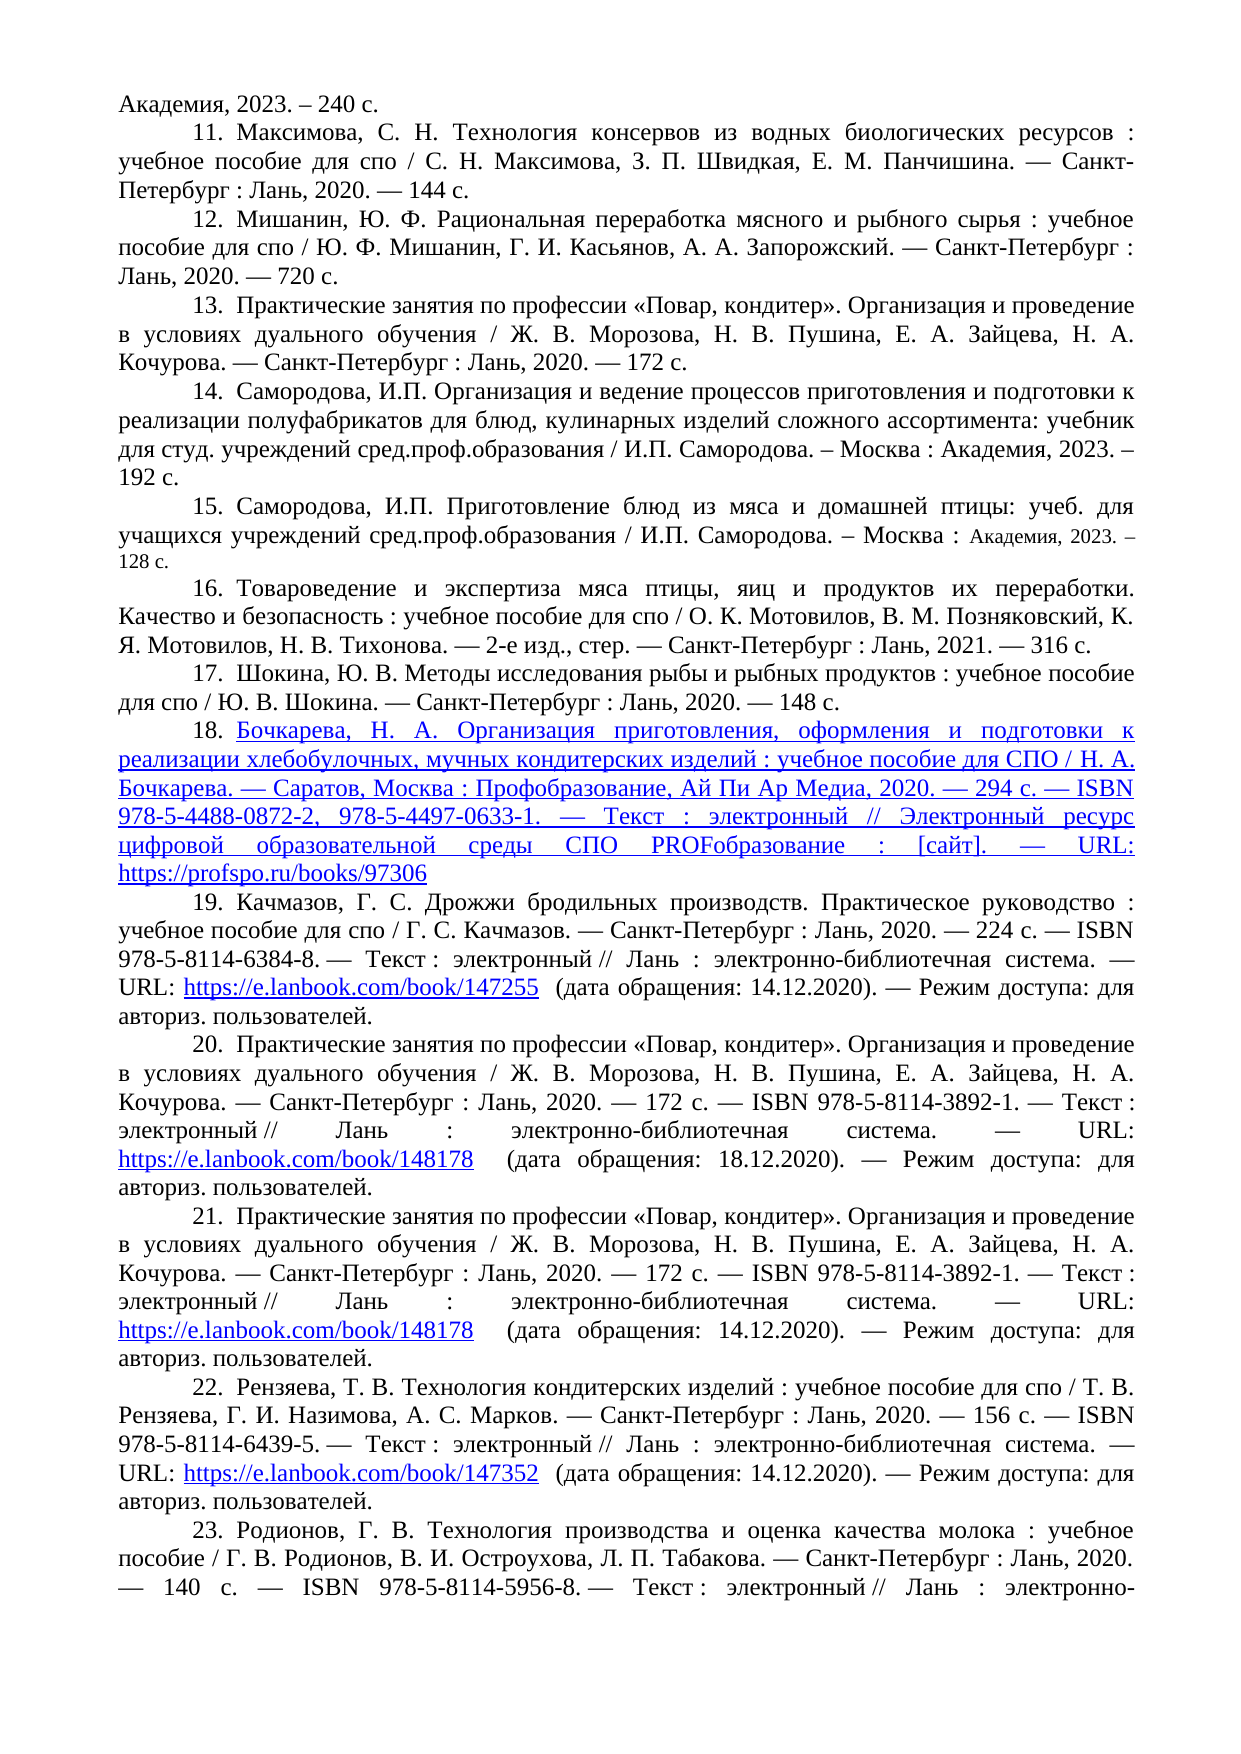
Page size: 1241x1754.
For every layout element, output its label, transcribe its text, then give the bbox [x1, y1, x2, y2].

list Бочкарева, Н. А. Организация приготовления, оформления и подготовки к реализации хлебобулочных, мучных кондитерских изделий : учебное пособие для СПО / Н. А. Бочкарева. — Саратов, Москва : Профобразование, Ай Пи Ар Медиа, 2020. — 294 c. — ISBN 978-5-4488-0872-2, 978-5-4497-0633-1. — Текст : электронный // Электронный ресурс цифровой образовательной среды СПО PROFобразование : [сайт]. — URL: https://profspo.ru/books/97306 [118, 856, 1135, 887]
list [118, 89, 1135, 117]
list Товароведение и экспертиза мяса птицы, яиц и продуктов их переработки. Качество и безопасность : учебное пособие для спо / О. К. Мотовилов, В. М. Позняковский, К. Я. Мотовилов, Н. В. Тихонова. — 2-е изд., стер. — Санкт-Петербург : Лань, 2021. — 316 с. [118, 573, 1135, 659]
list Самородова, И.П. Организация и ведение процессов приготовления и подготовки к реализации полуфабрикатов для блюд, кулинарных изделий сложного ассортимента: учебник для студ. учреждений сред.проф.образования / И.П. Самородова. – Москва : Академия, 2023. – 192 с. [118, 376, 1135, 491]
list Практические занятия по профессии «Повар, кондитер». Организация и проведение в условиях дуального обучения / Ж. В. Морозова, Н. В. Пушина, Е. А. Зайцева, Н. А. Кочурова. — Санкт-Петербург : Лань, 2020. — 172 с. — ISBN 978-5-8114-3892-1. — Текст : электронный // Лань : электронно-библиотечная система. — URL: https://e.lanbook.com/book/148178 (дата обращения: 14.12.2020). — Режим доступа: для авториз. пользователей. [118, 1201, 1135, 1372]
list Качмазов, Г. С. Дрожжи бродильных производств. Практическое руководство : учебное пособие для спо / Г. С. Качмазов. — Санкт-Петербург : Лань, 2020. — 224 с. — ISBN 978-5-8114-6384-8. — Текст : электронный // Лань : электронно-библиотечная система. — URL: https://e.lanbook.com/book/147255 (дата обращения: 14.12.2020). — Режим доступа: для авториз. пользователей. [118, 887, 1135, 1030]
list Бочкарева, Н. А. Организация приготовления, оформления и подготовки к реализации хлебобулочных, мучных кондитерских изделий : учебное пособие для СПО / Н. А. Бочкарева. — Саратов, Москва : Профобразование, Ай Пи Ар Медиа, 2020. — 294 c. — ISBN 978-5-4488-0872-2, 978-5-4497-0633-1. — Текст : электронный // Электронный ресурс цифровой образовательной среды СПО PROFобразование : [сайт]. — URL: https://profspo.ru/books/97306 [118, 771, 1135, 826]
list Бочкарева, Н. А. Организация приготовления, оформления и подготовки к реализации хлебобулочных, мучных кондитерских изделий : учебное пособие для СПО / Н. А. Бочкарева. — Саратов, Москва : Профобразование, Ай Пи Ар Медиа, 2020. — 294 c. — ISBN 978-5-4488-0872-2, 978-5-4497-0633-1. — Текст : электронный // Электронный ресурс цифровой образовательной среды СПО PROFобразование : [сайт]. — URL: https://profspo.ru/books/97306 [118, 716, 1135, 769]
list Мишанин, Ю. Ф. Рациональная переработка мясного и рыбного сырья : учебное пособие для спо / Ю. Ф. Мишанин, Г. И. Касьянов, А. А. Запорожский. — Санкт-Петербург : Лань, 2020. — 720 с. [118, 204, 1135, 290]
list Шокина, Ю. В. Методы исследования рыбы и рыбных продуктов : учебное пособие для спо / Ю. В. Шокина. — Санкт-Петербург : Лань, 2020. — 148 с. [118, 659, 1135, 716]
list Максимова, С. Н. Технология консервов из водных биологических ресурсов : учебное пособие для спо / С. Н. Максимова, З. П. Швидкая, Е. М. Панчишина. — Санкт-Петербург : Лань, 2020. — 144 с. [118, 117, 1135, 204]
list Самородова, И.П. Приготовление блюд из мяса и домашней птицы: учеб. для учащихся учреждений сред.проф.образования / И.П. Самородова. – Москва : Академия, 2023. – 128 с. [118, 491, 1135, 573]
list Рензяева, Т. В. Технология кондитерских изделий : учебное пособие для спо / Т. В. Рензяева, Г. И. Назимова, А. С. Марков. — Санкт-Петербург : Лань, 2020. — 156 с. — ISBN 978-5-8114-6439-5. — Текст : электронный // Лань : электронно-библиотечная система. — URL: https://e.lanbook.com/book/147352 (дата обращения: 14.12.2020). — Режим доступа: для авториз. пользователей. [118, 1372, 1135, 1515]
list Практические занятия по профессии «Повар, кондитер». Организация и проведение в условиях дуального обучения / Ж. В. Морозова, Н. В. Пушина, Е. А. Зайцева, Н. А. Кочурова. — Санкт-Петербург : Лань, 2020. — 172 с. — ISBN 978-5-8114-3892-1. — Текст : электронный // Лань : электронно-библиотечная система. — URL: https://e.lanbook.com/book/148178 (дата обращения: 18.12.2020). — Режим доступа: для авториз. пользователей. [118, 1030, 1135, 1201]
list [118, 1515, 1135, 1601]
list Практические занятия по профессии «Повар, кондитер». Организация и проведение в условиях дуального обучения / Ж. В. Морозова, Н. В. Пушина, Е. А. Зайцева, Н. А. Кочурова. — Санкт-Петербург : Лань, 2020. — 172 с. [118, 290, 1135, 376]
list Бочкарева, Н. А. Организация приготовления, оформления и подготовки к реализации хлебобулочных, мучных кондитерских изделий : учебное пособие для СПО / Н. А. Бочкарева. — Саратов, Москва : Профобразование, Ай Пи Ар Медиа, 2020. — 294 c. — ISBN 978-5-4488-0872-2, 978-5-4497-0633-1. — Текст : электронный // Электронный ресурс цифровой образовательной среды СПО PROFобразование : [сайт]. — URL: https://profspo.ru/books/97306 [118, 828, 1135, 855]
